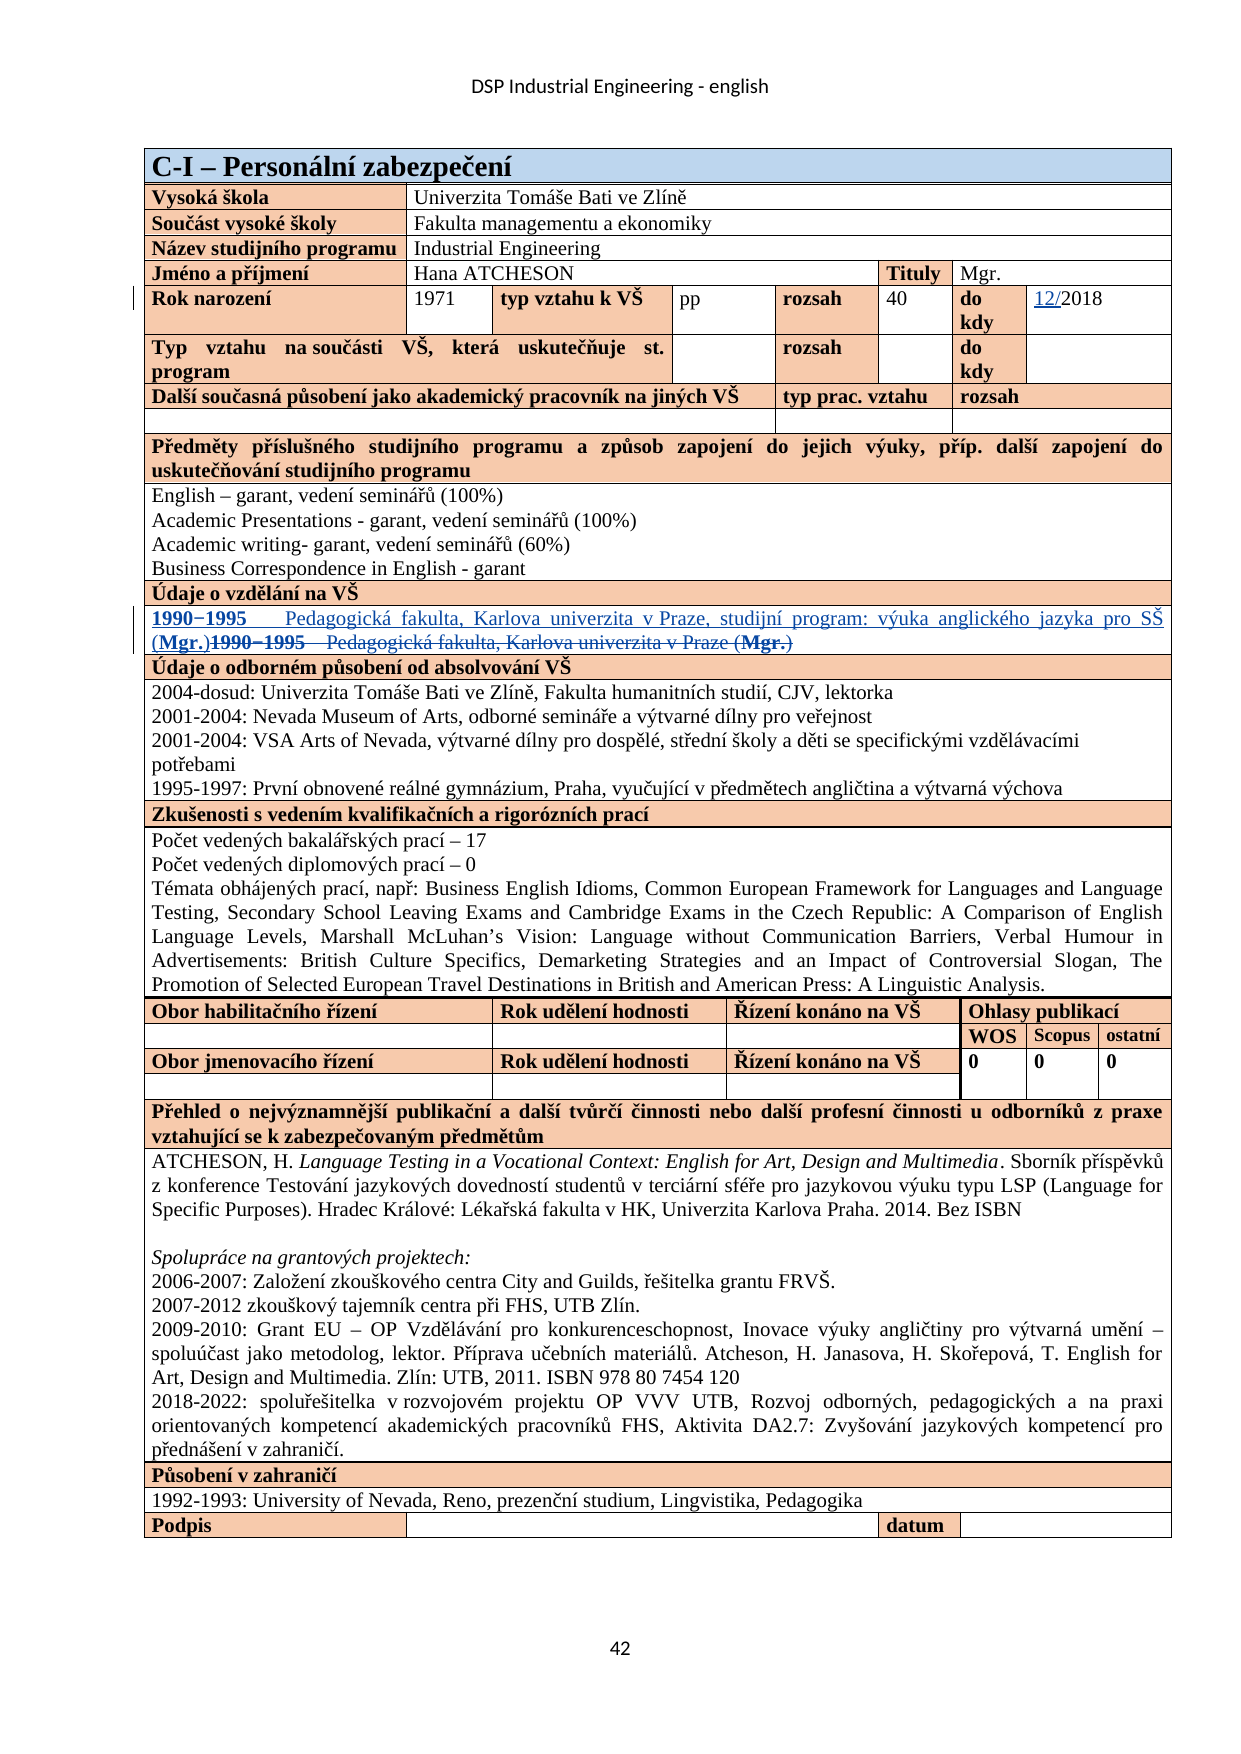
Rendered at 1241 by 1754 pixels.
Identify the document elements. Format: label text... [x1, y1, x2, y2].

table_cell Řízení konáno na VŠ [727, 1049, 959, 1073]
table_cell typ prac. vztahu [776, 384, 952, 408]
table_cell Předměty příslušného studijního programu a způsob zapojení do jejich výuky, příp. další zapojení do uskutečňování studijního programu [145, 434, 1171, 482]
table_cell ostatní [1099, 1024, 1171, 1048]
table_cell [727, 1024, 959, 1048]
table_cell 0 [962, 1049, 1026, 1098]
table_cell [493, 1074, 726, 1098]
table_cell Rok udělení hodnosti [493, 999, 726, 1023]
table_cell Obor habilitačního řízení [145, 999, 492, 1023]
table_cell [145, 606, 1171, 654]
table_cell Zkušenosti s vedením kvalifikačních a rigorózních prací [145, 801, 1171, 826]
table_cell [493, 1024, 726, 1048]
table_cell Tituly [879, 261, 952, 285]
table_cell [145, 409, 775, 433]
table_cell Hana ATCHESON [407, 261, 878, 285]
table_cell Rok narození [145, 286, 406, 334]
table_cell Údaje o odborném působení od absolvování VŠ [145, 655, 1171, 679]
table_cell Podpis [145, 1513, 406, 1537]
table_cell 40 [879, 286, 952, 334]
table_cell 1992-1993: University of Nevada, Reno, prezenční studium, Lingvistika, Pedagogika [145, 1488, 1171, 1512]
table_cell Fakulta managementu a ekonomiky [407, 210, 1171, 234]
table_cell Působení v zahraničí [145, 1463, 1171, 1487]
table_cell [776, 409, 952, 433]
table_cell Obor jmenovacího řízení [145, 1049, 492, 1073]
table_cell WOS [962, 1024, 1026, 1048]
table_cell [673, 335, 775, 383]
table_cell [145, 1074, 492, 1098]
table_cell Přehled o nejvýznamnější publikační a další tvůrčí činnosti nebo další profesní činnosti u odborníků z praxe vztahující se k zabezpečovaným předmětům [145, 1100, 1171, 1148]
table_cell [727, 1074, 959, 1098]
table_cell datum [879, 1513, 960, 1537]
table_cell Řízení konáno na VŠ [727, 999, 959, 1023]
table_cell [953, 409, 1171, 433]
table_cell Scopus [1027, 1024, 1098, 1048]
table_cell [1027, 335, 1171, 383]
table_cell do kdy [953, 335, 1026, 383]
table_cell 0 [1099, 1049, 1171, 1098]
table_cell 2004-dosud: Univerzita Tomáše Bati ve Zlíně, Fakulta humanitních studií, CJV, lektorka 2001-2004: Nevada Museum of Arts, odborné semináře a výtvarné dílny pro veřejnost 2001-2004: VSA Arts of Nevada, výtvarné dílny pro dospělé, střední školy a děti se specifickými vzdělávacími potřebami 1995-1997: První obnovené reálné gymnázium, Praha, vyučující v předmětech angličtina a výtvarná výchova [145, 680, 1171, 800]
table_cell rozsah [776, 335, 878, 383]
table_cell Univerzita Tomáše Bati ve Zlíně [407, 185, 1171, 209]
table_cell Součást vysoké školy [145, 210, 406, 234]
table_cell Ohlasy publikací [962, 999, 1171, 1023]
table_cell pp [673, 286, 775, 334]
table_cell rozsah [776, 286, 878, 334]
table_cell Údaje o vzdělání na VŠ [145, 581, 1171, 605]
table_cell [145, 1024, 492, 1048]
table_cell typ vztahu k VŠ [493, 286, 672, 334]
table_cell ATCHESON, H. Language Testing in a Vocational Context: English for Art, Design and Multimedia. Sborník příspěvků z konference Testování jazykových dovedností studentů v terciární sféře pro jazykovou výuku typu LSP (Language for Specific Purposes). Hradec Králové: Lékařská fakulta v HK, Univerzita Karlova Praha. 2014. Bez ISBN Spolupráce na grantových projektech: 2006-2007: Založení zkouškového centra City and Guilds, řešitelka grantu FRVŠ. 2007-2012 zkouškový tajemník centra při FHS, UTB Zlín. 2009-2010: Grant EU – OP Vzdělávání pro konkurenceschopnost, Inovace výuky angličtiny pro výtvarná umění – spoluúčast jako metodolog, lektor. Příprava učebních materiálů. Atcheson, H. Janasova, H. Skořepová, T. English for Art, Design and Multimedia. Zlín: UTB, 2011. ISBN 978 80 7454 120 2018-2022: spoluřešitelka v rozvojovém projektu OP VVV UTB, Rozvoj odborných, pedagogických a na praxi orientovaných kompetencí akademických pracovníků FHS, Aktivita DA2.7: Zvyšování jazykových kompetencí pro přednášení v zahraničí. [145, 1149, 1171, 1461]
table_cell [407, 1513, 878, 1537]
table_cell 0 [1027, 1049, 1098, 1098]
table_cell Název studijního programu [145, 236, 406, 259]
table_cell rozsah [953, 384, 1171, 408]
table_cell do kdy [953, 286, 1026, 334]
table_header C-I – Personální zabezpečení [145, 149, 1171, 182]
table_cell Rok udělení hodnosti [493, 1049, 726, 1073]
table_cell [879, 335, 952, 383]
table_cell Vysoká škola [145, 185, 406, 209]
table_cell Mgr. [953, 261, 1171, 285]
table_cell Jméno a příjmení [145, 261, 406, 285]
table_cell Další současná působení jako akademický pracovník na jiných VŠ [145, 384, 775, 408]
table_cell [961, 1513, 1171, 1537]
table_cell 2018 [1027, 286, 1171, 334]
table_cell Typ vztahu na součásti VŠ, která uskutečňuje st. program [145, 335, 672, 383]
table_cell 1971 [407, 286, 492, 334]
table_cell Počet vedených bakalářských prací – 17 Počet vedených diplomových prací – 0 Témata obhájených prací, např: Business English Idioms, Common European Framework for Languages and Language Testing, Secondary School Leaving Exams and Cambridge Exams in the Czech Republic: A Comparison of English Language Levels, Marshall McLuhan’s Vision: Language without Communication Barriers, Verbal Humour in Advertisements: British Culture Specifics, Demarketing Strategies and an Impact of Controversial Slogan, The Promotion of Selected European Travel Destinations in British and American Press: A Linguistic Analysis. [145, 828, 1171, 996]
table_cell Industrial Engineering [407, 236, 1171, 259]
table_cell English – garant, vedení seminářů (100%) Academic Presentations - garant, vedení seminářů (100%) Academic writing- garant, vedení seminářů (60%) Business Correspondence in English - garant [145, 484, 1171, 580]
